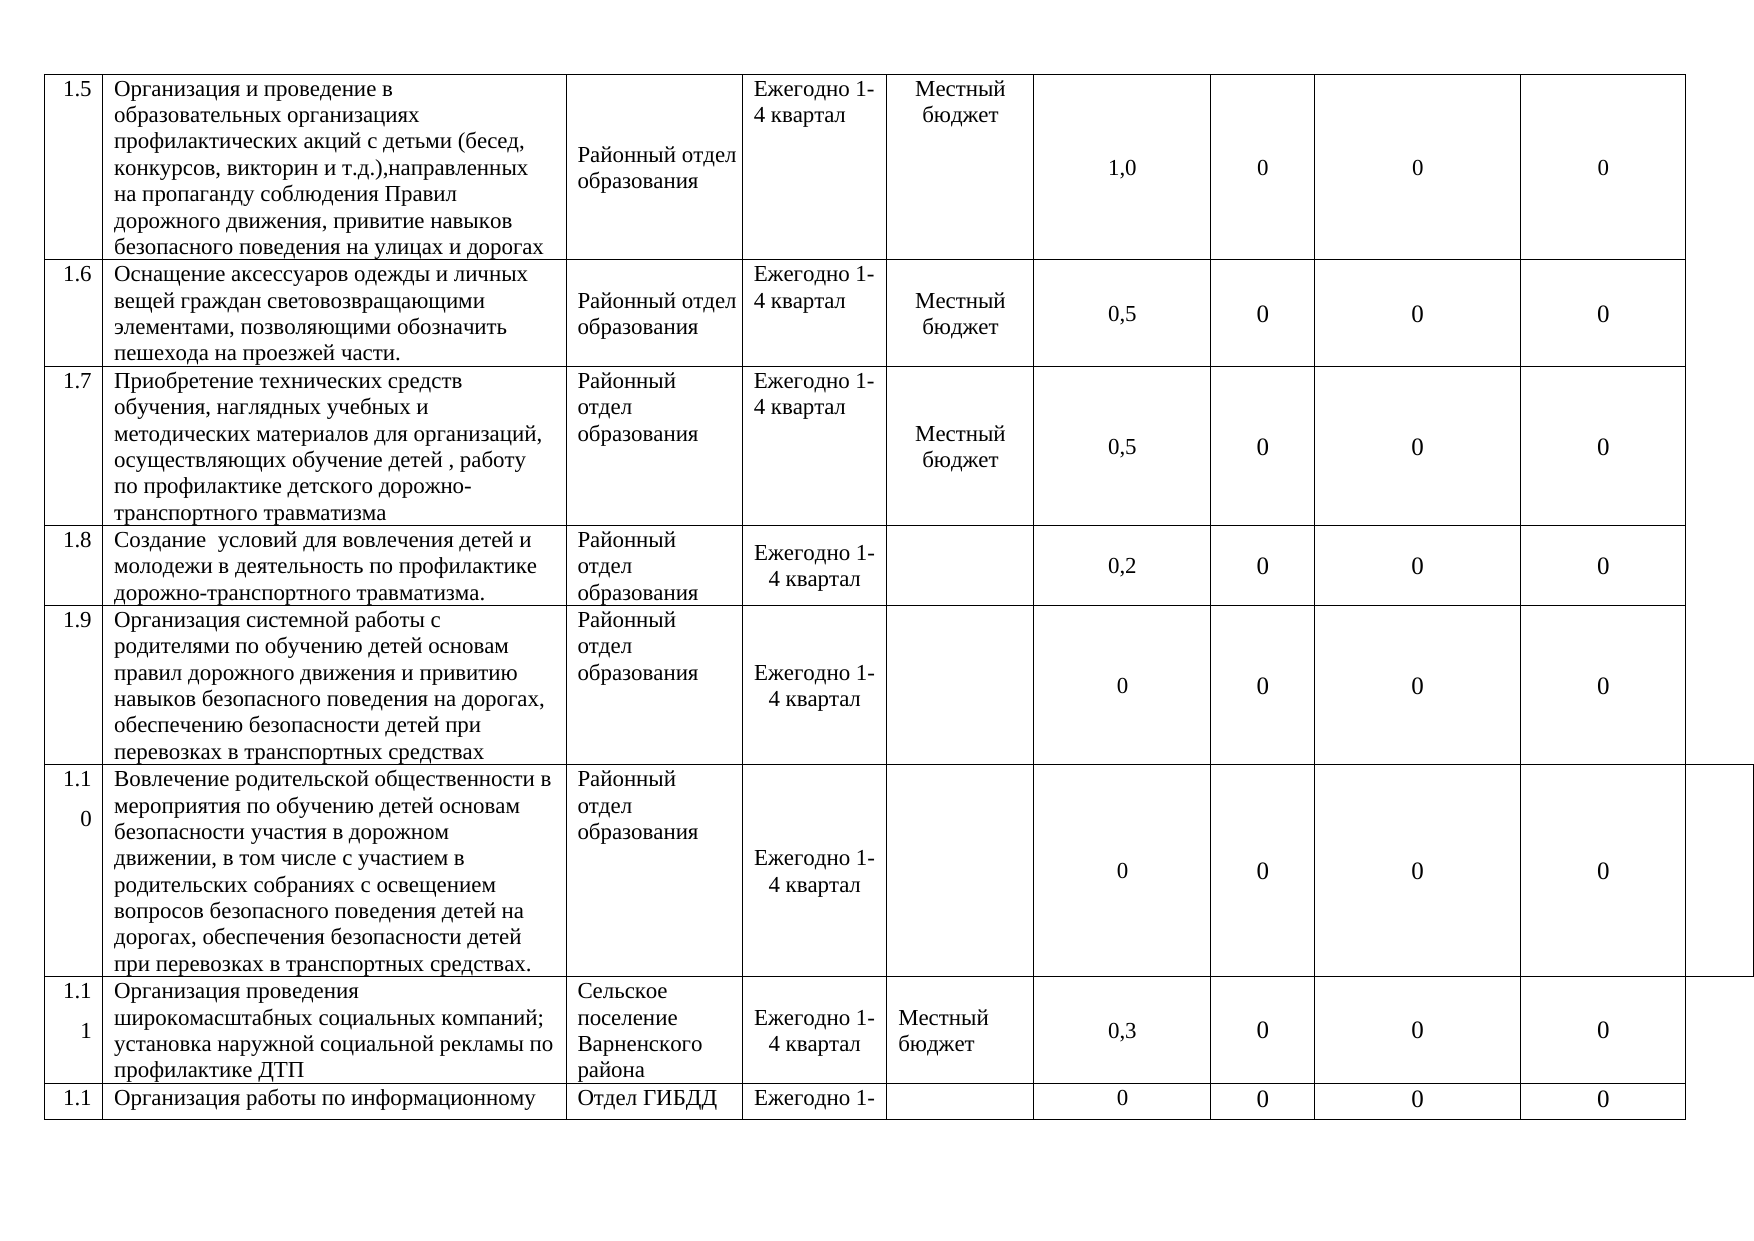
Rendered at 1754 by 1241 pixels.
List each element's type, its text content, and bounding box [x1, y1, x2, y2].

table_cell Районный отдел образования [567, 606, 742, 764]
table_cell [567, 1084, 742, 1119]
table_cell 0 [1315, 367, 1520, 525]
table_cell 0 [1521, 526, 1685, 605]
table_cell Приобретение технических средств обучения, наглядных учебных и методических материалов для организаций, осуществляющих обучение детей , работу по профилактике детского дорожно-транспортного травматизма [103, 367, 566, 525]
table_cell Ежегодно 1-4 квартал [743, 526, 886, 605]
table_cell Районный отдел образования [567, 260, 742, 366]
table_cell [887, 765, 1033, 976]
table_cell 1.7 [45, 367, 102, 525]
table_cell 0 [1521, 606, 1685, 764]
table_cell 1.9 [45, 606, 102, 764]
table_cell 0 [1315, 606, 1520, 764]
table_cell 0,5 [1034, 367, 1210, 525]
table_cell 0 [1211, 765, 1314, 976]
table_cell Организация системной работы с родителями по обучению детей основам правил дорожного движения и привитию навыков безопасного поведения на дорогах, обеспечению безопасности детей при перевозках в транспортных средствах [103, 606, 566, 764]
table_cell Районный отдел образования [567, 75, 742, 259]
table_cell Местный бюджет [887, 977, 1033, 1083]
table_cell 1.6 [45, 260, 102, 366]
table_cell 0 [1211, 1084, 1314, 1119]
table_cell Ежегодно 1-4 квартал [743, 765, 886, 976]
table_cell Местный бюджет [887, 260, 1033, 366]
table_cell Вовлечение родительской общественности в мероприятия по обучению детей основам безопасности участия в дорожном движении, в том числе с участием в родительских собраниях с освещением вопросов безопасного поведения детей на дорогах, обеспечения безопасности детей при перевозках в транспортных средствах. [103, 765, 566, 976]
table_cell Ежегодно 1-4 квартал [743, 367, 886, 525]
table_cell Оснащение аксессуаров одежды и личных вещей граждан световозвращающими элементами, позволяющими обозначить пешехода на проезжей части. [103, 260, 566, 366]
table_cell 1.1 [45, 1084, 102, 1119]
table_cell 0 [1034, 606, 1210, 764]
table_cell 0 [1315, 526, 1520, 605]
table_cell [887, 606, 1033, 764]
table_cell Районный отдел образования [567, 367, 742, 525]
table_cell 0 [1315, 977, 1520, 1083]
table_cell Ежегодно 1-4 квартал [743, 977, 886, 1083]
table_cell Организация и проведение в образовательных организациях профилактических акций с детьми (бесед, конкурсов, викторин и т.д.),направленных на пропаганду соблюдения Правил дорожного движения, привитие навыков безопасного поведения на улицах и дорогах [103, 75, 566, 259]
table_cell Районный отдел образования [567, 526, 742, 605]
table_cell 0 [1315, 765, 1520, 976]
table_cell 0 [1521, 75, 1685, 259]
table_cell [887, 526, 1033, 605]
table_cell 0 [1521, 367, 1685, 525]
table_cell 0 [1315, 75, 1520, 259]
table_cell 1.10 [45, 765, 102, 976]
table_cell 0,2 [1034, 526, 1210, 605]
table_cell 1.8 [45, 526, 102, 605]
table_cell 0 [1521, 260, 1685, 366]
table_cell 0 [1211, 526, 1314, 605]
table_cell 0,5 [1034, 260, 1210, 366]
table_cell 1.5 [45, 75, 102, 259]
table_cell 0 [1521, 977, 1685, 1083]
table_cell 0 [1521, 765, 1685, 976]
table_cell 0 [1211, 606, 1314, 764]
table_cell 0 [1034, 765, 1210, 976]
table_cell 1,0 [1034, 75, 1210, 259]
table_cell Сельское поселение Варненского района [567, 977, 742, 1083]
table_cell 0,3 [1034, 977, 1210, 1083]
table_cell Местный бюджет [887, 75, 1033, 259]
table_cell 1.11 [45, 977, 102, 1083]
table_cell Ежегодно 1-4 квартал [743, 260, 886, 366]
table_cell Районный отдел образования [567, 765, 742, 976]
table_cell Ежегодно 1-4 квартал [743, 606, 886, 764]
table_cell Организация проведения широкомасштабных социальных компаний; установка наружной социальной рекламы по профилактике ДТП [103, 977, 566, 1083]
table_cell Местный бюджет [887, 367, 1033, 525]
table_cell Создание условий для вовлечения детей и молодежи в деятельность по профилактике дорожно-транспортного травматизма. [103, 526, 566, 605]
table_cell 0 [1034, 1084, 1210, 1119]
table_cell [743, 1084, 886, 1119]
table_cell [887, 1084, 1033, 1119]
table_cell 0 [1211, 260, 1314, 366]
table_cell 0 [1521, 1084, 1685, 1119]
table_cell 0 [1686, 765, 1753, 976]
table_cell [743, 75, 886, 259]
table_cell 0 [1315, 260, 1520, 366]
table_cell 0 [1211, 367, 1314, 525]
table_cell 0 [1211, 75, 1314, 259]
table_cell 0 [1315, 1084, 1520, 1119]
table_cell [103, 1084, 566, 1119]
table_cell 0 [1211, 977, 1314, 1083]
